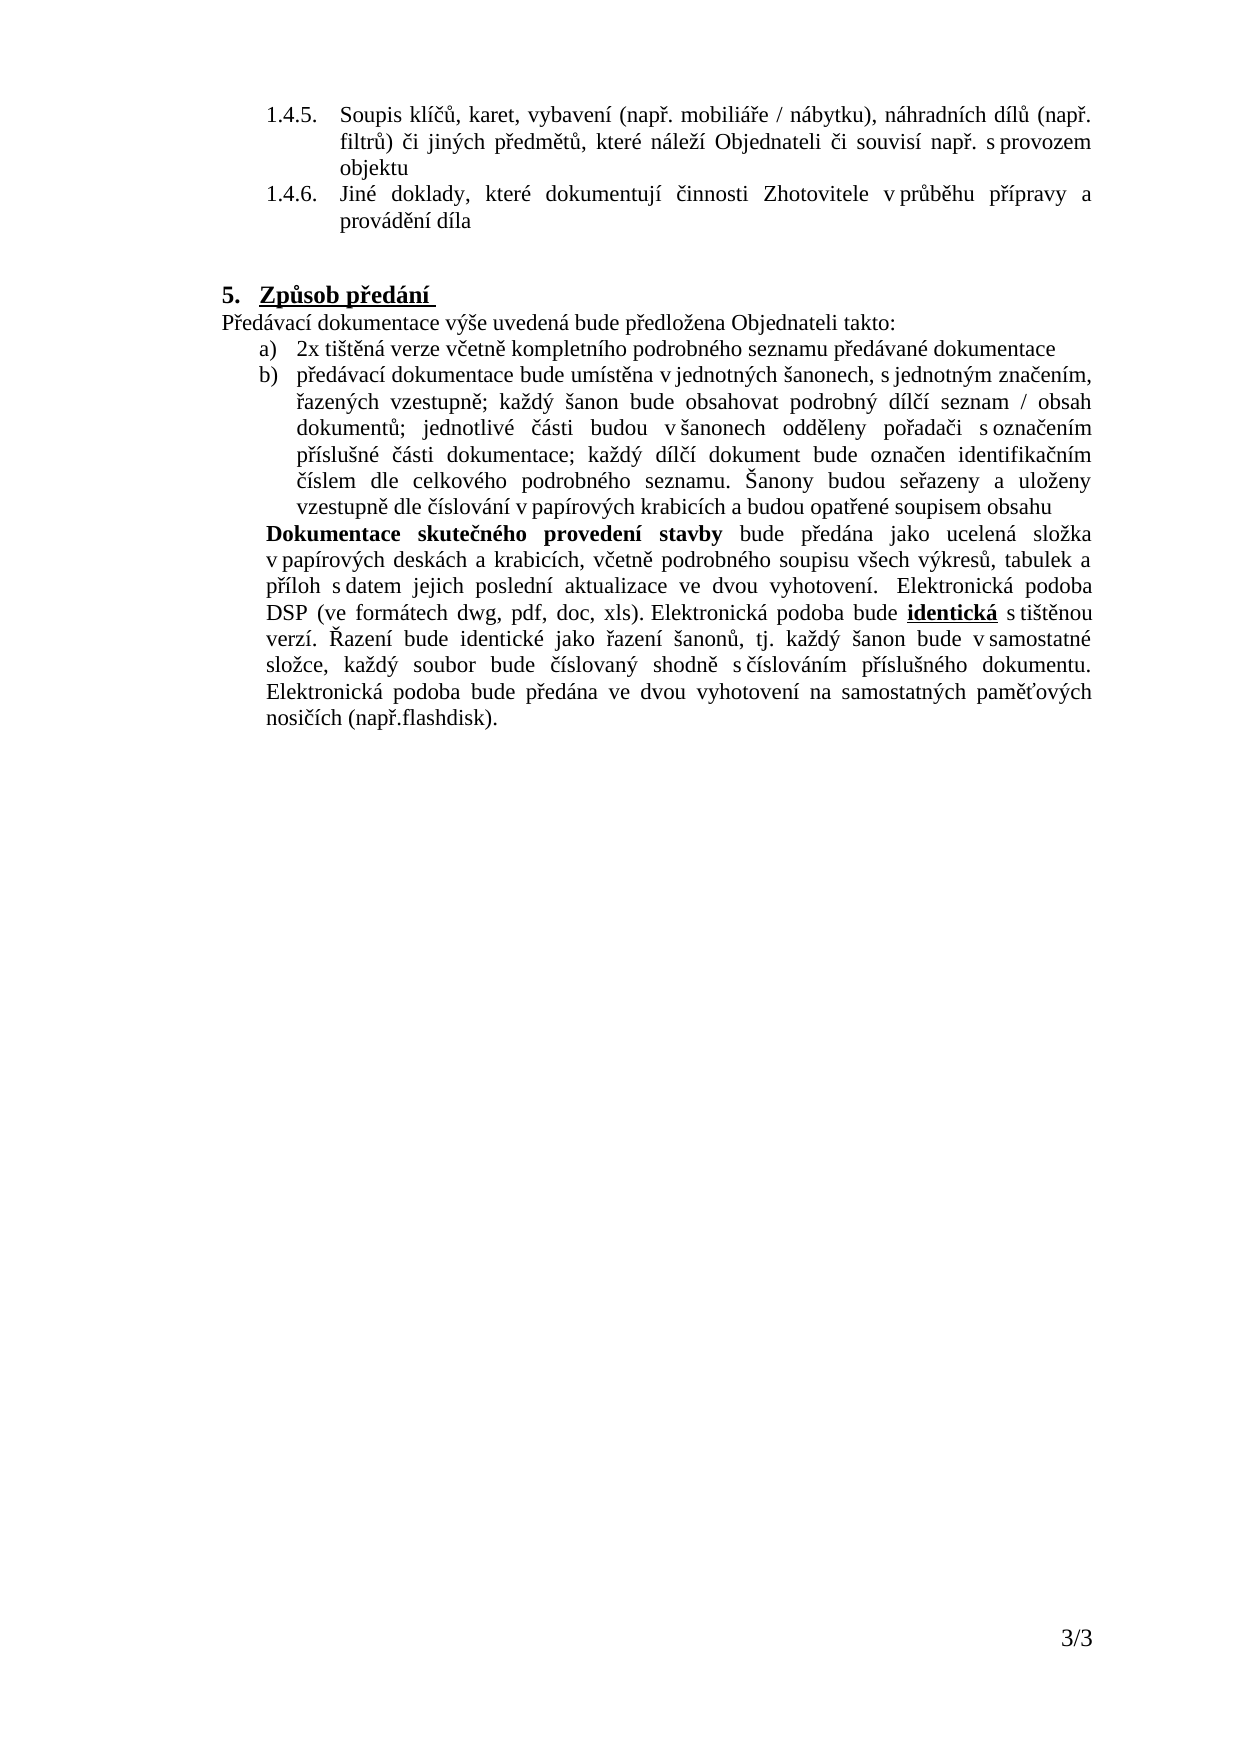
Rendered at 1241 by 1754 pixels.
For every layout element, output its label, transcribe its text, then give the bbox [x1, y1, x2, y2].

text Předávací dokumentace výše uvedená bude předložena Objednateli takto: [148, 309, 1093, 335]
text Způsob předání [222, 280, 1093, 309]
list předávací dokumentace bude umístěna v jednotných šanonech, s jednotným značením, řazených vzestupně; každý šanon bude obsahovat podrobný dílčí seznam / obsah dokumentů; jednotlivé části budou v šanonech odděleny pořadači s označením příslušné části dokumentace; každý dílčí dokument bude označen identifikačním číslem dle celkového podrobného seznamu. Šanony budou seřazeny a uloženy vzestupně dle číslování v papírových krabicích a budou opatřené soupisem obsahu [259, 362, 1093, 520]
text Jiné doklady, které dokumentují činnosti Zhotovitele v průběhu přípravy a provádění díla [266, 181, 1093, 233]
list Dokumentace skutečného provedení stavby bude předána jako ucelená složka v papírových deskách a krabicích, včetně podrobného soupisu všech výkresů, tabulek a příloh s datem jejich poslední aktualizace ve dvou vyhotovení. Elektronická podoba DSP (ve formátech dwg, pdf, doc, xls). Elektronická podoba bude identická s tištěnou verzí. Řazení bude identické jako řazení šanonů, tj. každý šanon bude v samostatné složce, každý soubor bude číslovaný shodně s číslováním příslušného dokumentu. Elektronická podoba bude předána ve dvou vyhotovení na samostatných paměťových nosičích (např.flashdisk). [266, 520, 1093, 731]
text Soupis klíčů, karet, vybavení (např. mobiliáře / nábytku), náhradních dílů (např. filtrů) či jiných předmětů, které náleží Objednateli či souvisí např. s provozem objektu [266, 101, 1093, 181]
list 2x tištěná verze včetně kompletního podrobného seznamu předávané dokumentace [259, 335, 1093, 362]
